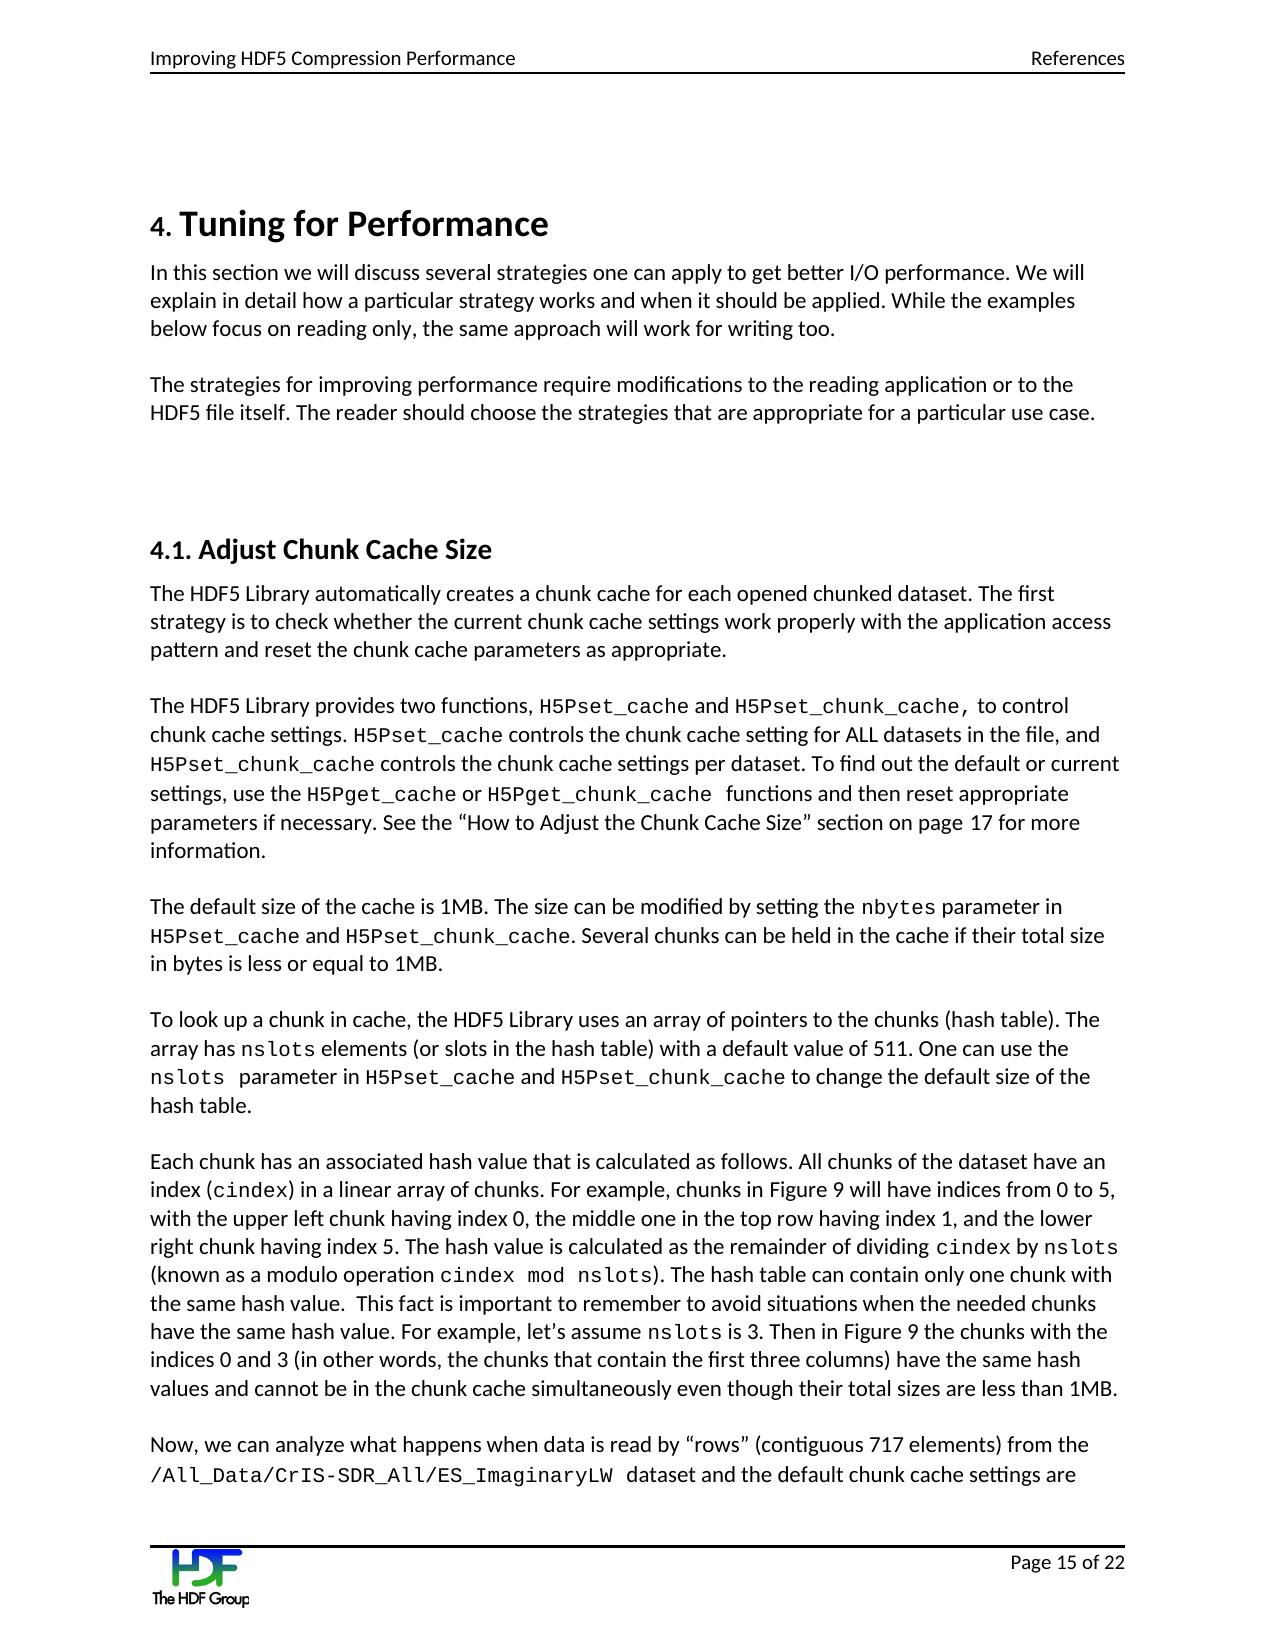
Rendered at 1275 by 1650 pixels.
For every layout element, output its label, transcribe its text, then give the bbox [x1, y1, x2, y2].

text The HDF5 Library automatically creates a chunk cache for each opened chunked dataset. The first strategy is to check whether the current chunk cache settings work properly with the application access pattern and reset the chunk cache parameters as appropriate. [150, 579, 1125, 663]
text To look up a chunk in cache, the HDF5 Library uses an array of pointers to the chunks (hash table). The array has nslots elements (or slots in the hash table) with a default value of 511. One can use the nslots parameter in H5Pset_cache and H5Pset_chunk_cache to change the default size of the hash table. [150, 1006, 1125, 1119]
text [150, 1430, 1125, 1489]
text The strategies for improving performance require modifications to the reading application or to the HDF5 file itself. The reader should choose the strategies that are appropriate for a particular use case. [150, 370, 1125, 426]
text The default size of the cache is 1MB. The size can be modified by setting the nbytes parameter in H5Pset_cache and H5Pset_chunk_cache. Several chunks can be held in the cache if their total size in bytes is less or equal to 1MB. [150, 892, 1125, 978]
text Each chunk has an associated hash value that is calculated as follows. All chunks of the dataset have an index (cindex) in a linear array of chunks. For example, chunks in Figure 9 will have indices from 0 to 5, with the upper left chunk having index 0, the middle one in the top row having index 1, and the lower right chunk having index 5. The hash value is calculated as the remainder of dividing cindex by nslots (known as a modulo operation cindex mod nslots). The hash table can contain only one chunk with the same hash value. This fact is important to remember to avoid situations when the needed chunks have the same hash value. For example, let’s assume nslots is 3. Then in Figure 9 the chunks with the indices 0 and 3 (in other words, the chunks that contain the first three columns) have the same hash values and cannot be in the chunk cache simultaneously even though their total sizes are less than 1MB. [150, 1147, 1125, 1402]
picture [152, 1549, 249, 1608]
text The HDF5 Library provides two functions, H5Pset_cache and H5Pset_chunk_cache, to control chunk cache settings. H5Pset_cache controls the chunk cache setting for ALL datasets in the file, and H5Pset_chunk_cache controls the chunk cache settings per dataset. To find out the default or current settings, use the H5Pget_cache or H5Pget_chunk_cache functions and then reset appropriate parameters if necessary. See the “How to Adjust the Chunk Cache Size” section on page 17 for more information. [150, 692, 1125, 864]
text In this section we will discuss several strategies one can apply to get better I/O performance. We will explain in detail how a particular strategy works and when it should be applied. While the examples below focus on reading only, the same approach will work for writing too. [150, 258, 1125, 342]
subtitle Tuning for Performance [150, 200, 1125, 246]
subtitle Adjust Chunk Cache Size [150, 531, 1125, 567]
